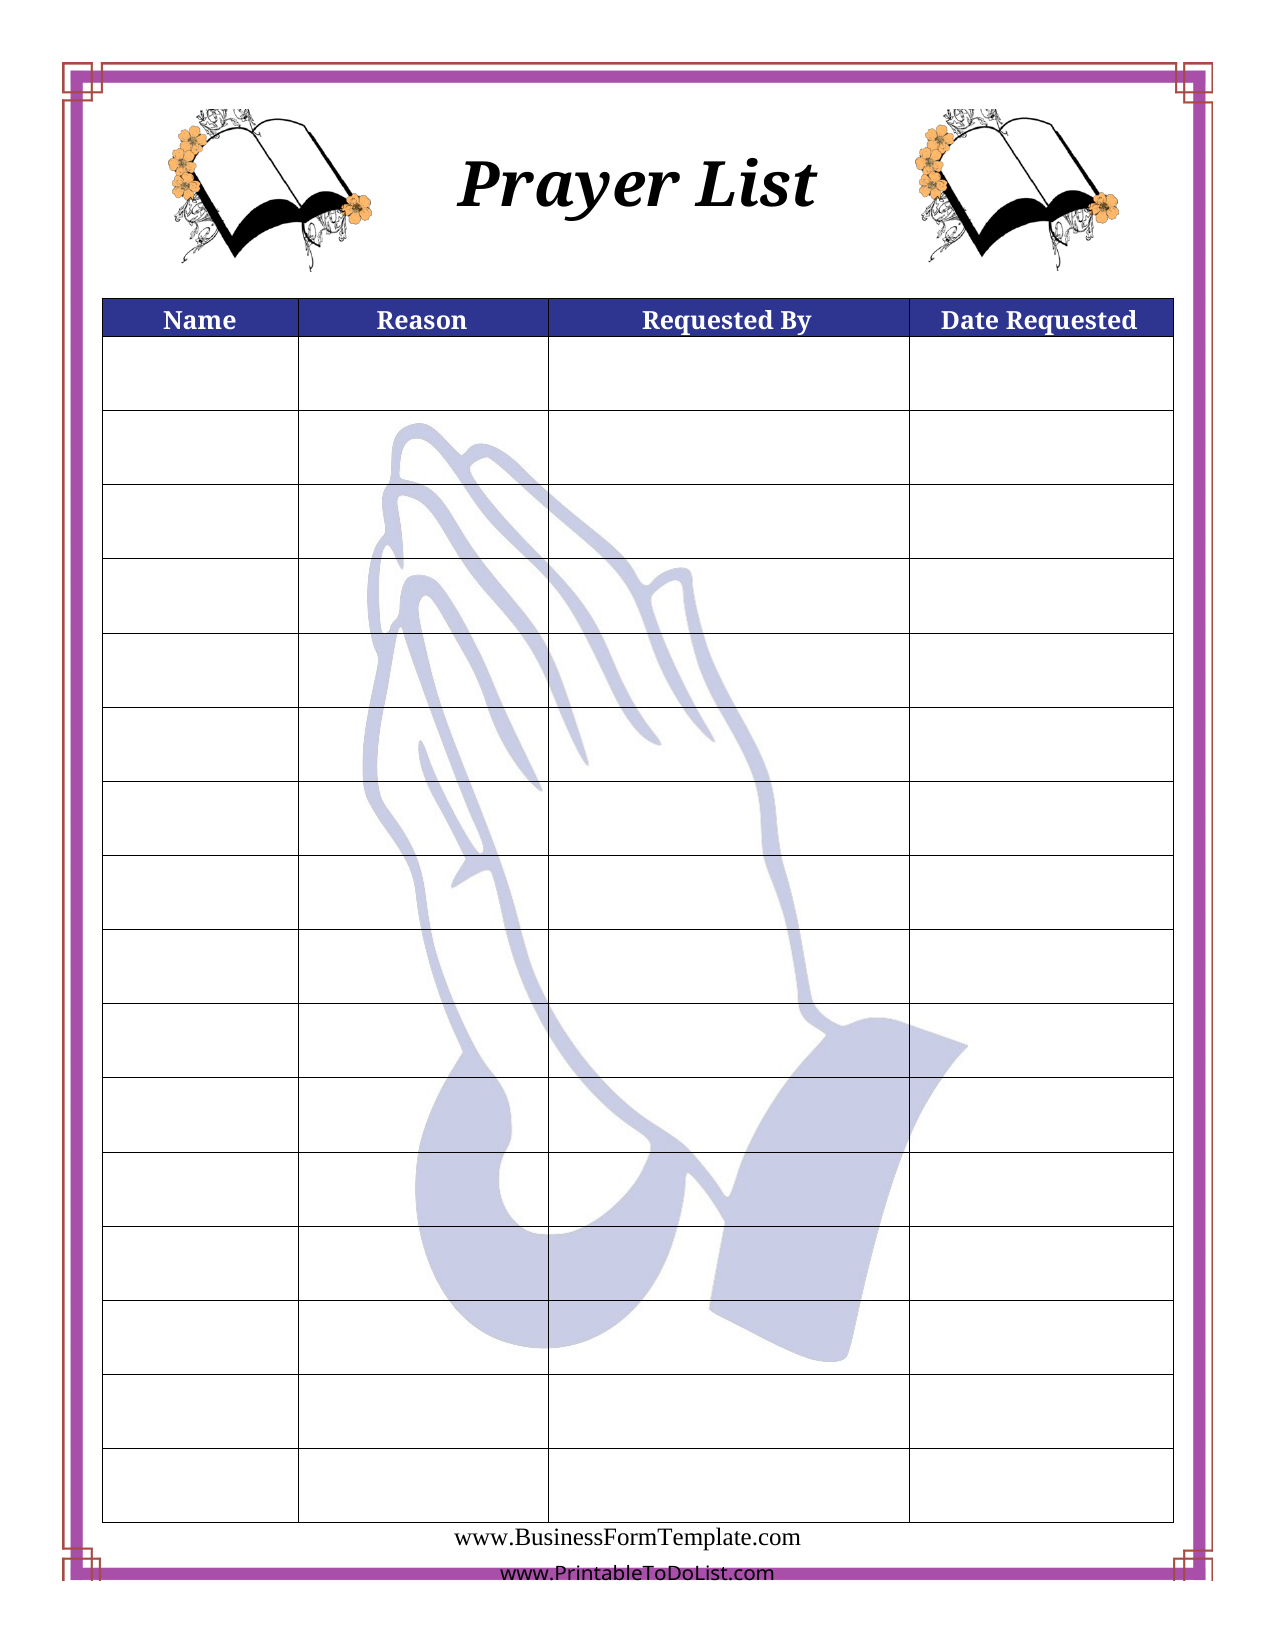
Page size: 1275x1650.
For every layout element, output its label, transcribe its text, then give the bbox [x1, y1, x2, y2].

table_cell [103, 708, 298, 781]
table_cell [299, 485, 548, 558]
table_cell [299, 708, 548, 781]
table_cell [103, 930, 298, 1003]
table_cell [549, 1375, 909, 1448]
table_cell [299, 411, 548, 484]
table_cell [299, 1375, 548, 1448]
table_header Requested By [549, 299, 909, 336]
table_cell [299, 1078, 548, 1152]
table_cell [549, 782, 909, 855]
picture [62, 62, 1213, 1581]
table_cell [103, 337, 298, 410]
table_cell [549, 485, 909, 558]
table_cell [910, 782, 1173, 855]
table_cell [910, 485, 1173, 558]
table_cell [910, 1375, 1173, 1448]
table_cell [299, 1153, 548, 1226]
table_cell [103, 1004, 298, 1077]
table_cell [103, 1227, 298, 1299]
table_cell [299, 856, 548, 929]
table_cell [910, 708, 1173, 781]
table_cell [103, 411, 298, 484]
table_cell [549, 1004, 909, 1077]
table_cell [103, 559, 298, 633]
table_cell [910, 634, 1173, 707]
table_cell [103, 782, 298, 855]
table_cell [103, 634, 298, 707]
table_cell [103, 856, 298, 929]
table_cell [549, 634, 909, 707]
table_cell [549, 411, 909, 484]
table_cell [103, 1301, 298, 1374]
table_cell [910, 337, 1173, 410]
table_cell [910, 1153, 1173, 1226]
table_cell [910, 1078, 1173, 1152]
table_cell [299, 782, 548, 855]
table_cell [299, 1301, 548, 1374]
table_cell [910, 411, 1173, 484]
table_cell [299, 634, 548, 707]
table_cell [549, 337, 909, 410]
table_cell [103, 485, 298, 558]
table_cell [549, 1227, 909, 1299]
table_cell [910, 1004, 1173, 1077]
table_cell [549, 856, 909, 929]
table_cell [910, 1227, 1173, 1299]
text www.PrintableToDoList.com [451, 1559, 824, 1586]
table_header Name [103, 299, 298, 336]
table_cell [299, 559, 548, 633]
table_cell [549, 930, 909, 1003]
table_cell [910, 559, 1173, 633]
table_cell [299, 337, 548, 410]
table_cell [549, 1078, 909, 1152]
table_cell [103, 1153, 298, 1226]
table_cell [549, 708, 909, 781]
table_cell [299, 1227, 548, 1299]
table_header Reason [299, 299, 548, 336]
table_cell [299, 1004, 548, 1077]
table_cell [103, 1449, 298, 1522]
title Prayer List [451, 139, 824, 224]
table_cell [103, 1078, 298, 1152]
table_cell [910, 930, 1173, 1003]
table_cell [549, 559, 909, 633]
table_cell [549, 1449, 909, 1522]
table_cell [549, 1153, 909, 1226]
text www.BusinessFormTemplate.com [431, 1523, 824, 1551]
table_header Date Requested [910, 299, 1173, 336]
table_cell [103, 1375, 298, 1448]
table_cell [910, 1449, 1173, 1522]
table_cell [910, 1301, 1173, 1374]
table_cell [299, 930, 548, 1003]
table_cell [549, 1301, 909, 1374]
table_cell [910, 856, 1173, 929]
table_cell [299, 1449, 548, 1522]
